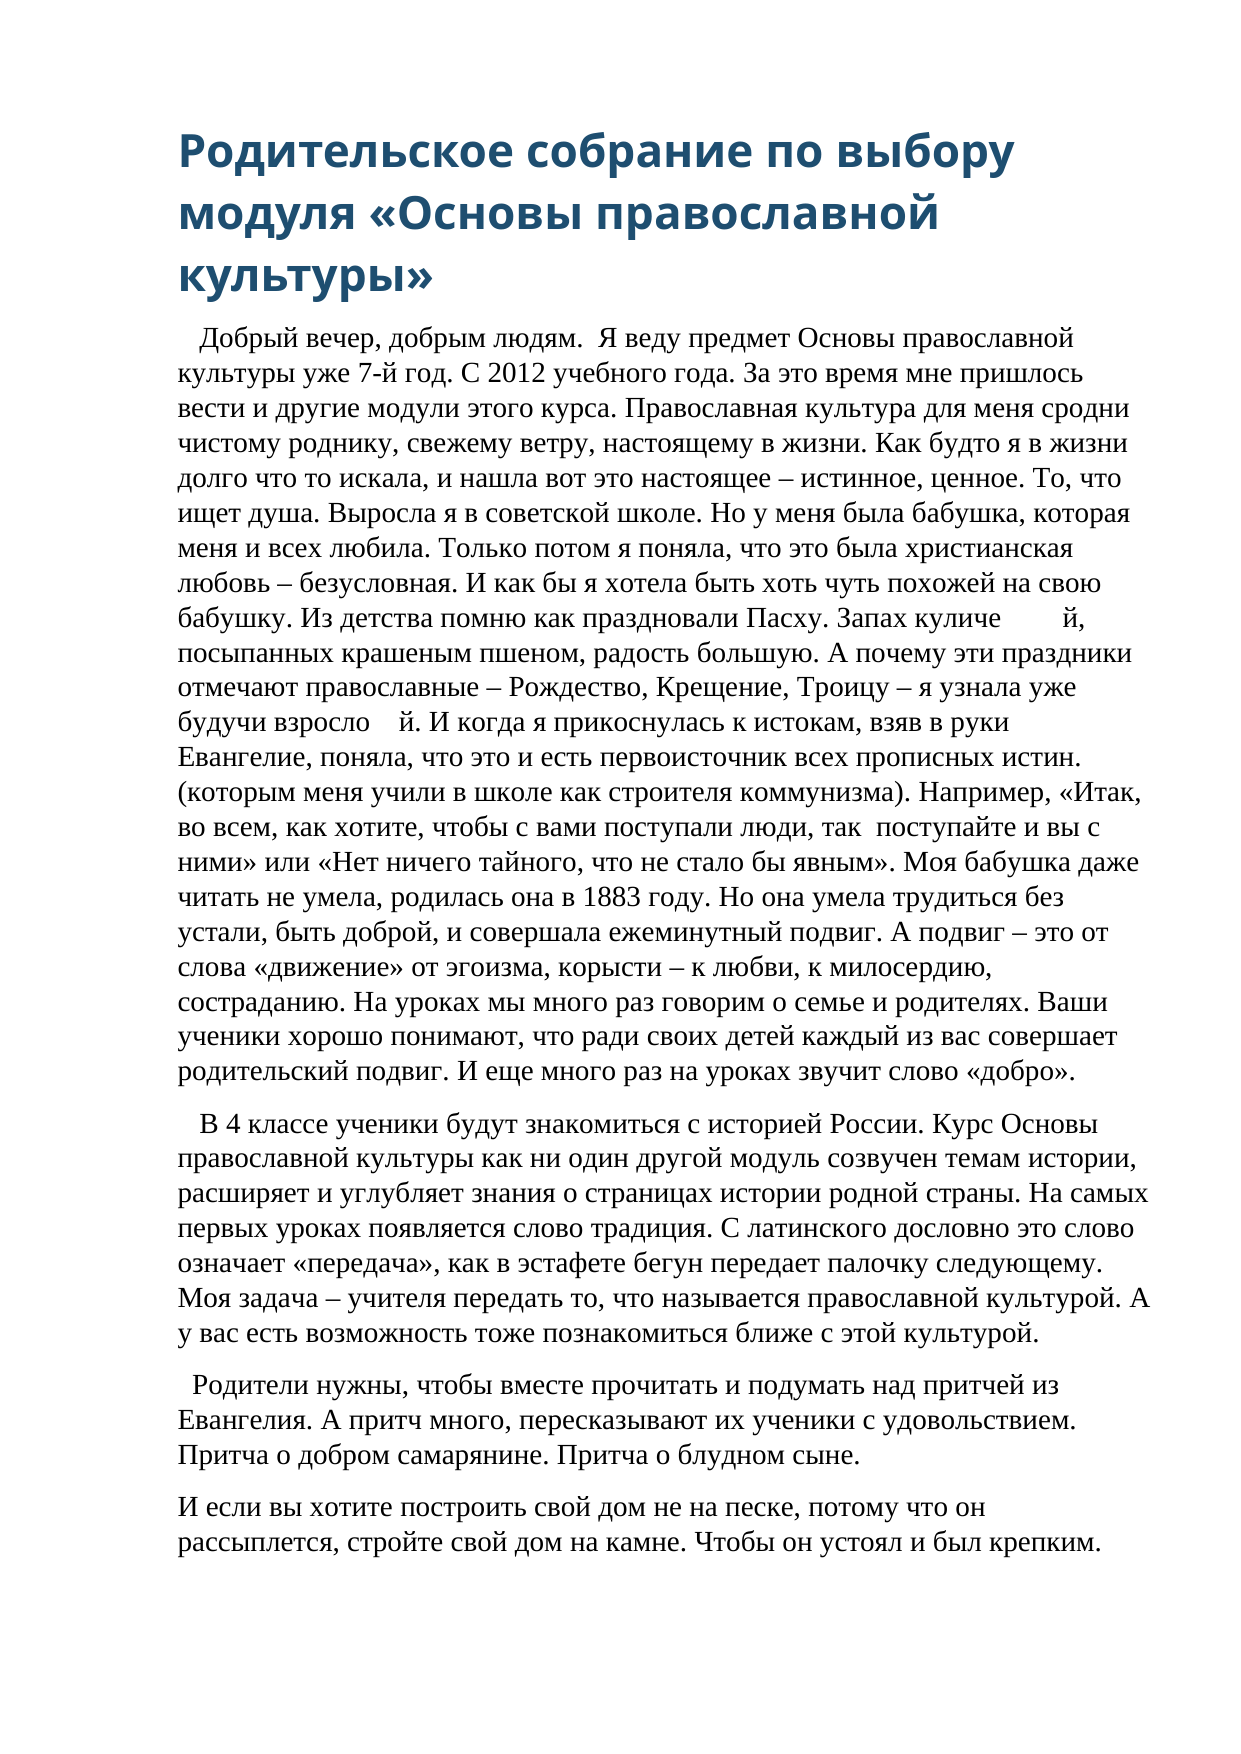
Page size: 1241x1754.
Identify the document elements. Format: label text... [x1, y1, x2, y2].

text Родительское собрание по выбору модуля «Основы православной культуры» [177, 118, 1152, 305]
text Добрый вечер, добрым людям. Я веду предмет Основы православной культуры уже 7-й год. С 2012 учебного года. За это время мне пришлось вести и другие модули этого курса. Православная культура для меня сродни чистому роднику, свежему ветру, настоящему в жизни. Как будто я в жизни долго что то искала, и нашла вот это настоящее – истинное, ценное. То, что ищет душа. Выросла я в советской школе. Но у меня была бабушка, которая меня и всех любила. Только потом я поняла, что это была христианская любовь – безусловная. И как бы я хотела быть хоть чуть похожей на свою бабушку. Из детства помню как праздновали Пасху. Запах куличе й, посыпанных крашеным пшеном, радость большую. А почему эти праздники отмечают православные – Рождество, Крещение, Троицу – я узнала уже будучи взросло й. И когда я прикоснулась к истокам, взяв в руки Евангелие, поняла, что это и есть первоисточник всех прописных истин. (которым меня учили в школе как строителя коммунизма). Например, «Итак, во всем, как хотите, чтобы с вами поступали люди, так поступайте и вы с ними» или «Нет ничего тайного, что не стало бы явным». Моя бабушка даже читать не умела, родилась она в 1883 году. Но она умела трудиться без устали, быть доброй, и совершала ежеминутный подвиг. А подвиг – это от слова «движение» от эгоизма, корысти – к любви, к милосердию, состраданию. На уроках мы много раз говорим о семье и родителях. Ваши ученики хорошо понимают, что ради своих детей каждый из вас совершает родительский подвиг. И еще много раз на уроках звучит слово «добро». [177, 319, 1152, 1087]
text Родители нужны, чтобы вместе прочитать и подумать над притчей из Евангелия. А притч много, пересказывают их ученики с удовольствием. Притча о добром самарянине. Притча о блудном сыне. [177, 1366, 1152, 1471]
text И если вы хотите построить свой дом не на песке, потому что он рассыплется, стройте свой дом на камне. Чтобы он устоял и был крепким. [177, 1488, 1152, 1558]
text В 4 классе ученики будут знакомиться с историей России. Курс Основы православной культуры как ни один другой модуль созвучен темам истории, расширяет и углубляет знания о страницах истории родной страны. На самых первых уроках появляется слово традиция. С латинского дословно это слово означает «передача», как в эстафете бегун передает палочку следующему. Моя задача – учителя передать то, что называется православной культурой. А у вас есть возможность тоже познакомиться ближе с этой культурой. [177, 1104, 1152, 1349]
